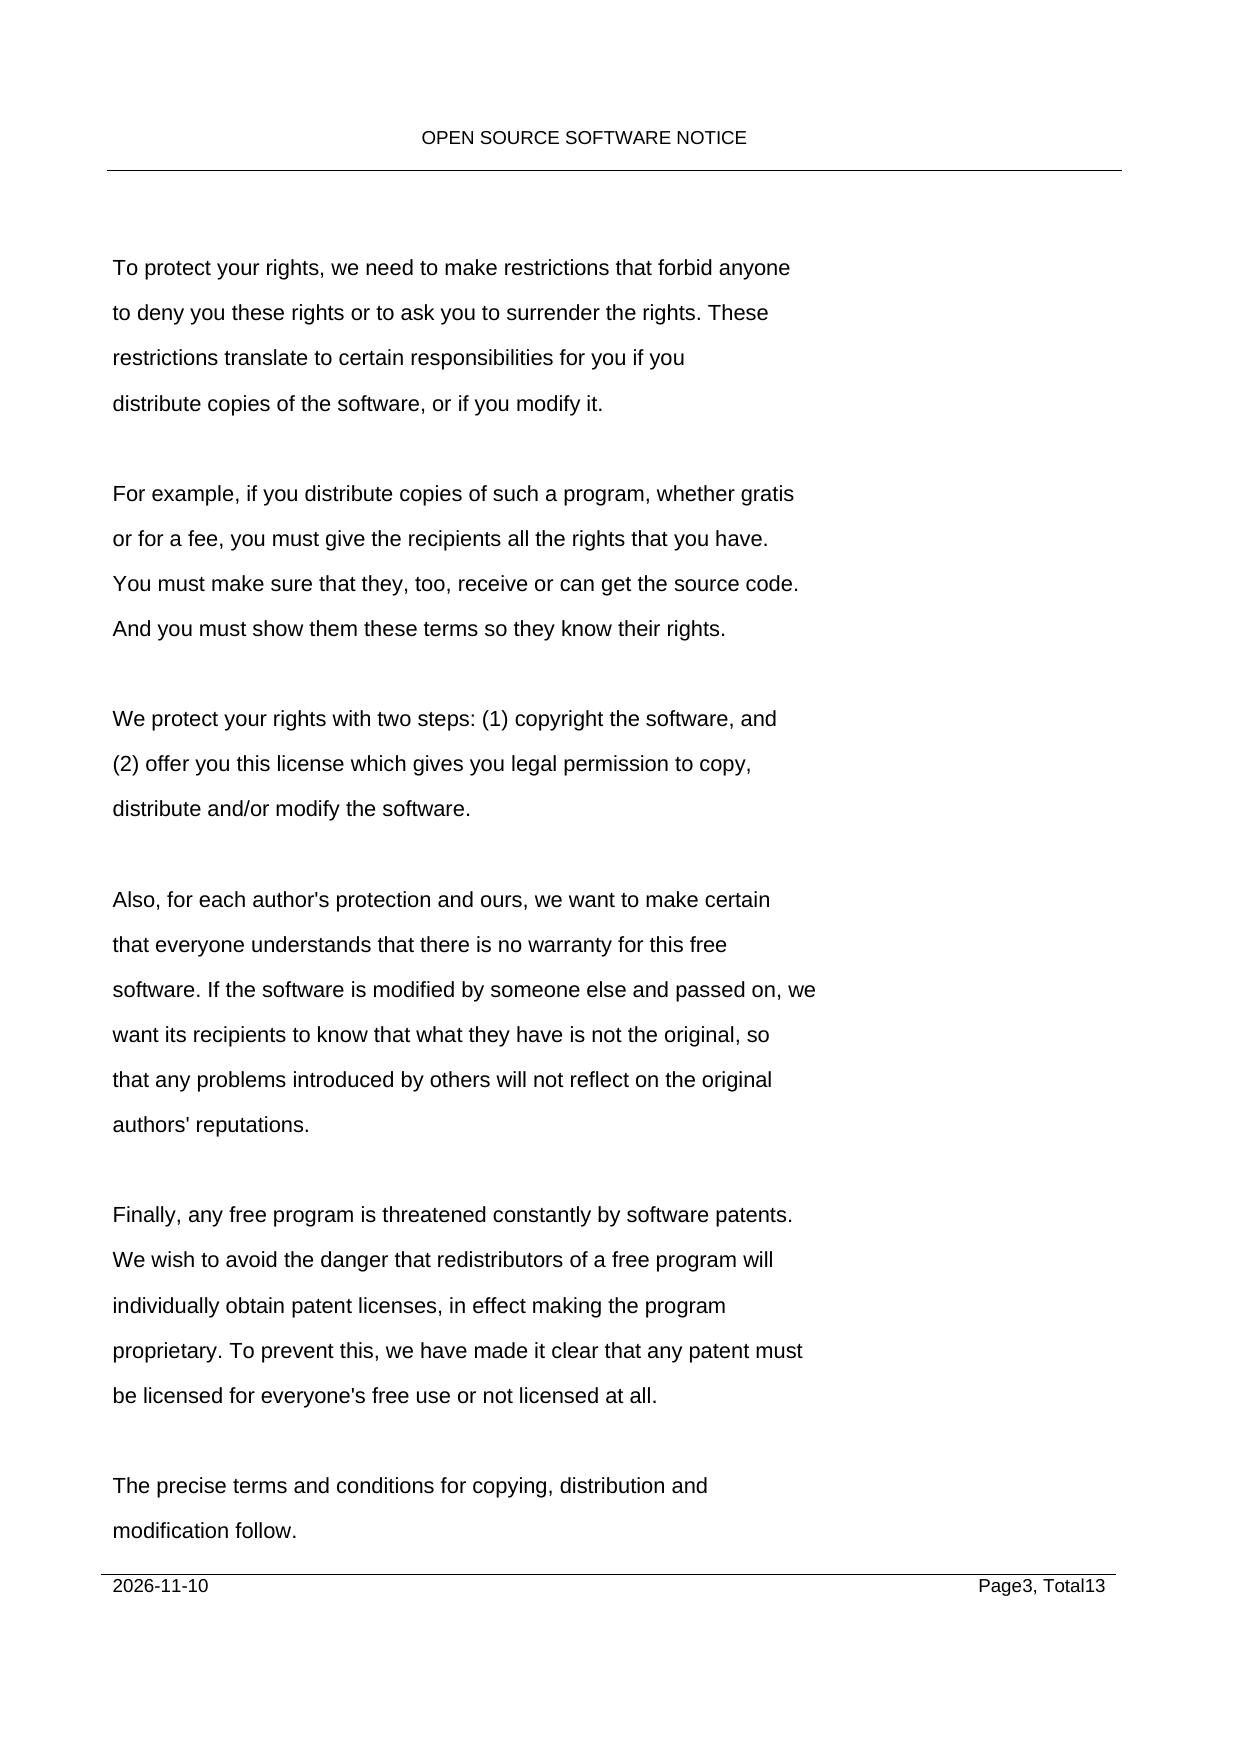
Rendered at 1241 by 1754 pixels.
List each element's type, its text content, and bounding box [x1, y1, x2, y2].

text to deny you these rights or to ask you to surrender the rights. These [112, 297, 1128, 329]
text We protect your rights with two steps: (1) copyright the software, and [112, 702, 1128, 735]
text We wish to avoid the danger that redistributors of a free program will [112, 1244, 1128, 1276]
text that everyone understands that there is no warranty for this free [112, 928, 1128, 961]
text To protect your rights, we need to make restrictions that forbid anyone [112, 251, 1128, 284]
text software. If the software is modified by someone else and passed on, we [112, 973, 1128, 1006]
text The precise terms and conditions for copying, distribution and [112, 1469, 1128, 1502]
text Finally, any free program is threatened constantly by software patents. [112, 1199, 1128, 1231]
text want its recipients to know that what they have is not the original, so [112, 1018, 1128, 1051]
text You must make sure that they, too, receive or can get the source code. [112, 567, 1128, 600]
text distribute and/or modify the software. [112, 793, 1128, 825]
text individually obtain patent licenses, in effect making the program [112, 1289, 1128, 1321]
text restrictions translate to certain responsibilities for you if you [112, 342, 1128, 374]
text be licensed for everyone's free use or not licensed at all. [112, 1379, 1128, 1412]
text For example, if you distribute copies of such a program, whether gratis [112, 477, 1128, 509]
text modification follow. [112, 1514, 1128, 1547]
text proprietary. To prevent this, we have made it clear that any patent must [112, 1334, 1128, 1366]
text And you must show them these terms so they know their rights. [112, 612, 1128, 645]
text authors' reputations. [112, 1108, 1128, 1141]
text distribute copies of the software, or if you modify it. [112, 387, 1128, 419]
text Also, for each author's protection and ours, we want to make certain [112, 883, 1128, 915]
text or for a fee, you must give the recipients all the rights that you have. [112, 522, 1128, 554]
text (2) offer you this license which gives you legal permission to copy, [112, 748, 1128, 780]
text that any problems introduced by others will not reflect on the original [112, 1063, 1128, 1096]
